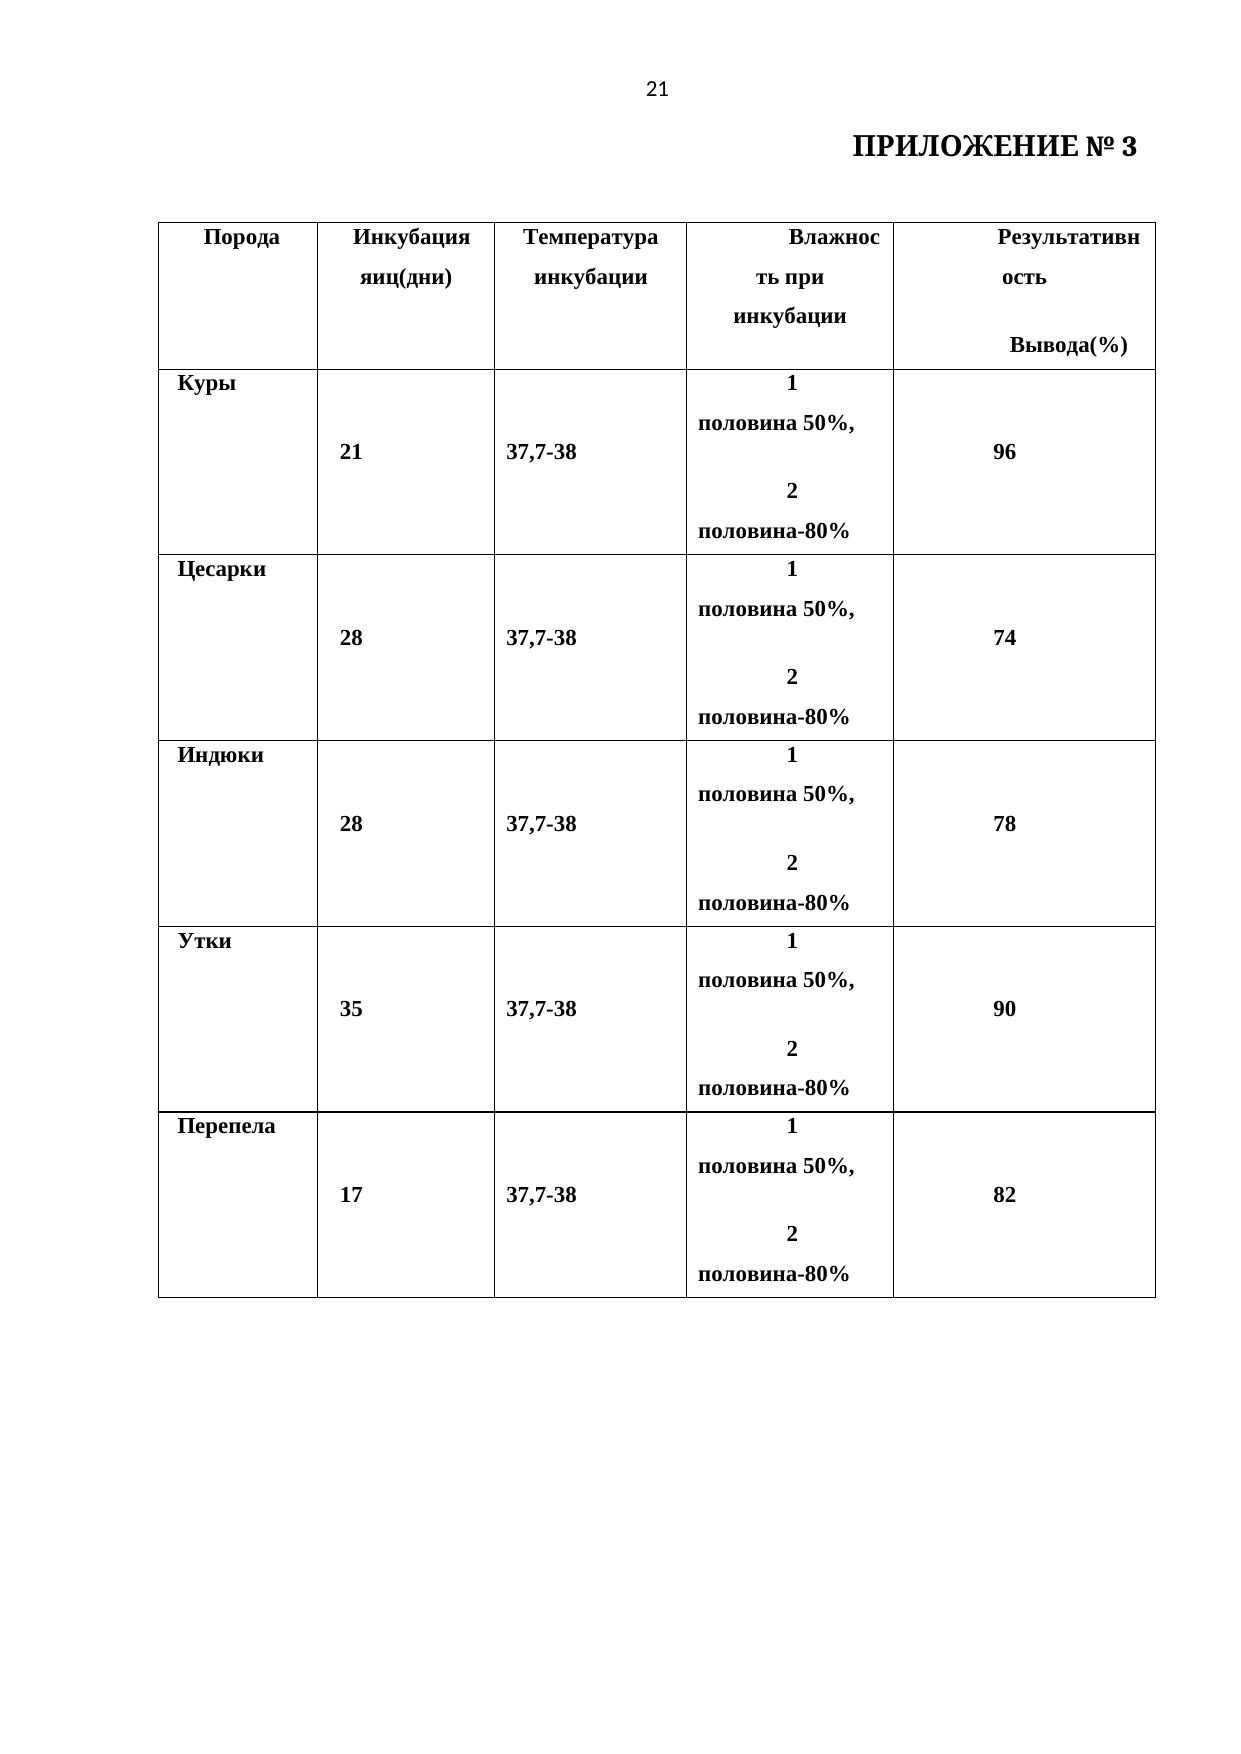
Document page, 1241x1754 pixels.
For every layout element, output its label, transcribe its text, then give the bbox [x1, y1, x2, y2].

table_cell 1 половина 50%, 2 половина-80% [687, 555, 893, 740]
subtitle ПРИЛОЖЕНИЕ № 3 [177, 130, 1137, 163]
table_cell 1 половина 50%, 2 половина-80% [687, 1113, 893, 1297]
table_cell 17 [318, 1113, 494, 1297]
table_cell 28 [318, 741, 494, 926]
table_cell Куры [159, 370, 317, 554]
table_header Влажность при инкубации [687, 223, 893, 368]
table_header Температура инкубации [495, 223, 686, 368]
table_cell Индюки [159, 741, 317, 926]
table_cell 82 [894, 1113, 1155, 1297]
table_cell Утки [159, 927, 317, 1111]
table_cell 35 [318, 927, 494, 1111]
table_cell 37,7-38 [495, 741, 686, 926]
table_header Порода [159, 223, 317, 368]
table_cell 21 [318, 370, 494, 554]
table_header Результативность Вывода(%) [894, 223, 1155, 368]
table_cell 37,7-38 [495, 555, 686, 740]
table_cell 37,7-38 [495, 370, 686, 554]
table_header Инкубация яиц(дни) [318, 223, 494, 368]
table_cell 90 [894, 927, 1155, 1111]
table_cell 28 [318, 555, 494, 740]
table_cell Цесарки [159, 555, 317, 740]
table_cell 1 половина 50%, 2 половина-80% [687, 370, 893, 554]
table_cell 1 половина 50%, 2 половина-80% [687, 741, 893, 926]
table_cell Перепела [159, 1113, 317, 1297]
table_cell 1 половина 50%, 2 половина-80% [687, 927, 893, 1111]
table_cell 96 [894, 370, 1155, 554]
table_cell 37,7-38 [495, 1113, 686, 1297]
table_cell 37,7-38 [495, 927, 686, 1111]
table_cell 74 [894, 555, 1155, 740]
table_cell 78 [894, 741, 1155, 926]
